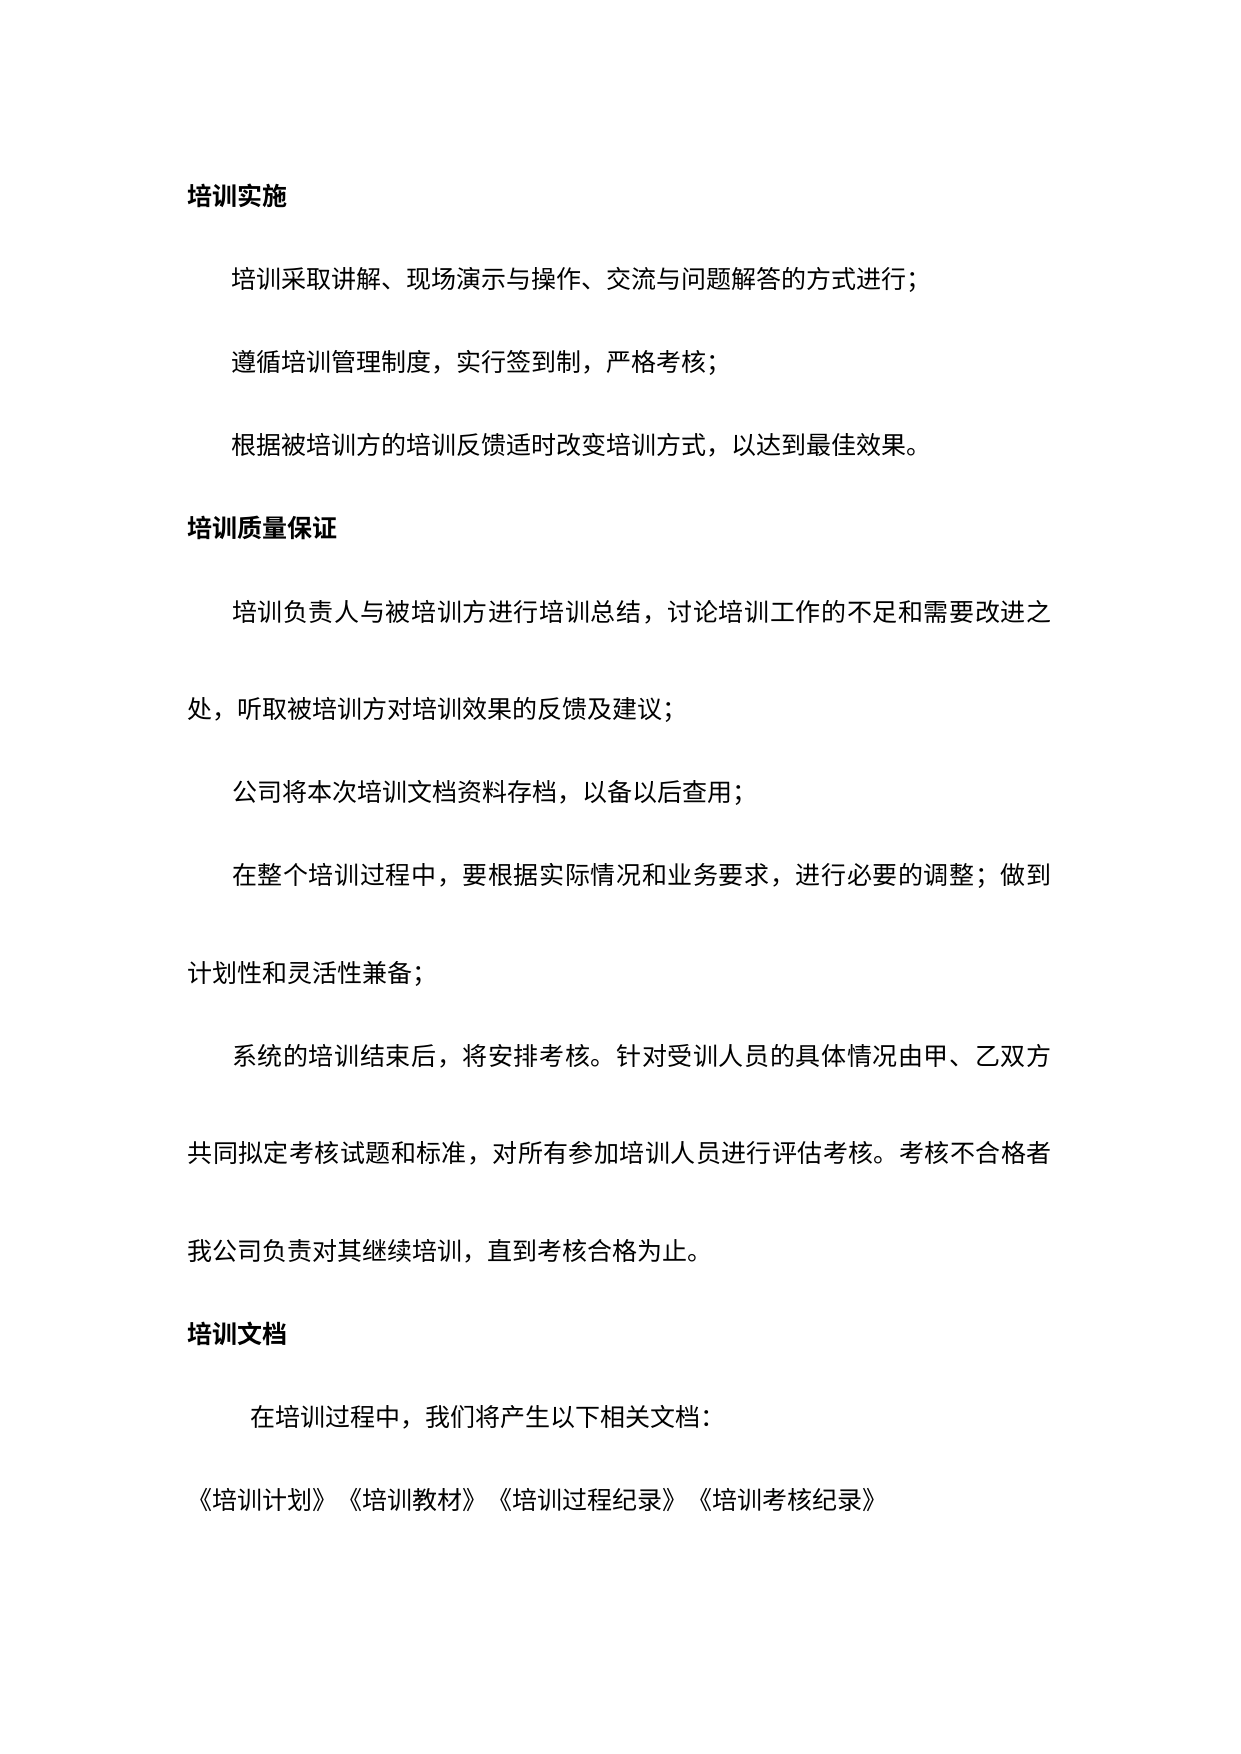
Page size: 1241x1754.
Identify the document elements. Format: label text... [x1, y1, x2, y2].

text 根据被培训方的培训反馈适时改变培训方式，以达到最佳效果。 [231, 411, 1053, 476]
text 培训负责人与被培训方进行培训总结，讨论培训工作的不足和需要改进之处，听取被培训方对培训效果的反馈及建议； [187, 578, 1053, 740]
list 培训文档 [187, 1300, 1053, 1365]
text 在培训过程中，我们将产生以下相关文档： [187, 1383, 1053, 1448]
list 培训质量保证 [187, 494, 1053, 559]
text 在整个培训过程中，要根据实际情况和业务要求，进行必要的调整；做到计划性和灵活性兼备； [187, 841, 1053, 1004]
list 培训实施 [187, 162, 1053, 227]
text 公司将本次培训文档资料存档，以备以后查用； [187, 758, 1053, 823]
text 培训采取讲解、现场演示与操作、交流与问题解答的方式进行； [231, 245, 1053, 310]
text 系统的培训结束后，将安排考核。针对受训人员的具体情况由甲、乙双方共同拟定考核试题和标准，对所有参加培训人员进行评估考核。考核不合格者我公司负责对其继续培训，直到考核合格为止。 [187, 1022, 1053, 1282]
text 《培训计划》《培训教材》《培训过程纪录》《培训考核纪录》 [187, 1466, 1053, 1531]
text 遵循培训管理制度，实行签到制，严格考核； [231, 328, 1053, 393]
